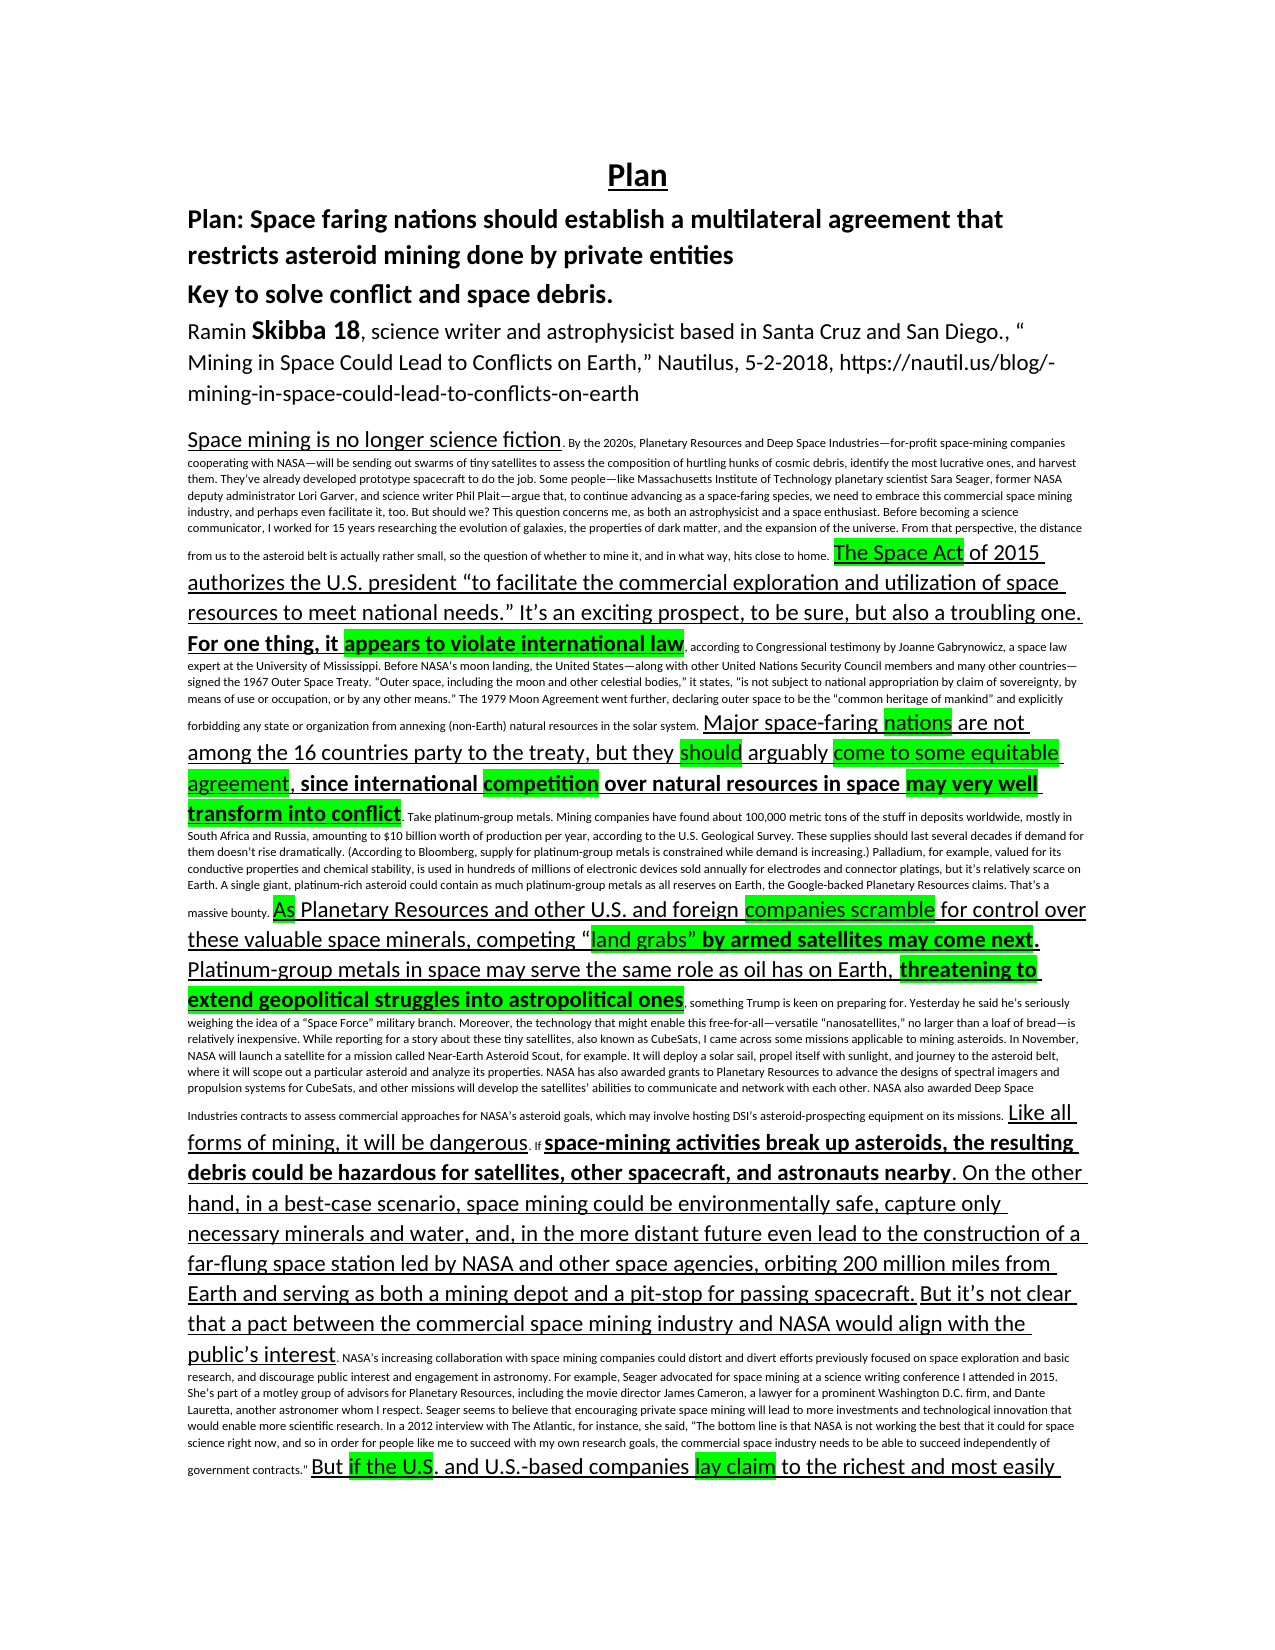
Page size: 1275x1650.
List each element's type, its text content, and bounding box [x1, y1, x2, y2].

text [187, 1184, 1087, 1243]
subtitle Plan [187, 154, 1087, 195]
text Ramin Skibba 18, science writer and astrophysicist based in Santa Cruz and San Diego., “ Mining in Space Could Lead to Conflicts on Earth,” Nautilus, 5-2-2018, https://nautil.us/blog/-mining-in-space-could-lead-to-conflicts-on-earth [187, 313, 1087, 407]
subtitle Key to solve conflict and space debris. [187, 278, 1087, 311]
subtitle Plan: Space faring nations should establish a multilateral agreement that restricts asteroid mining done by private entities [187, 202, 1087, 271]
